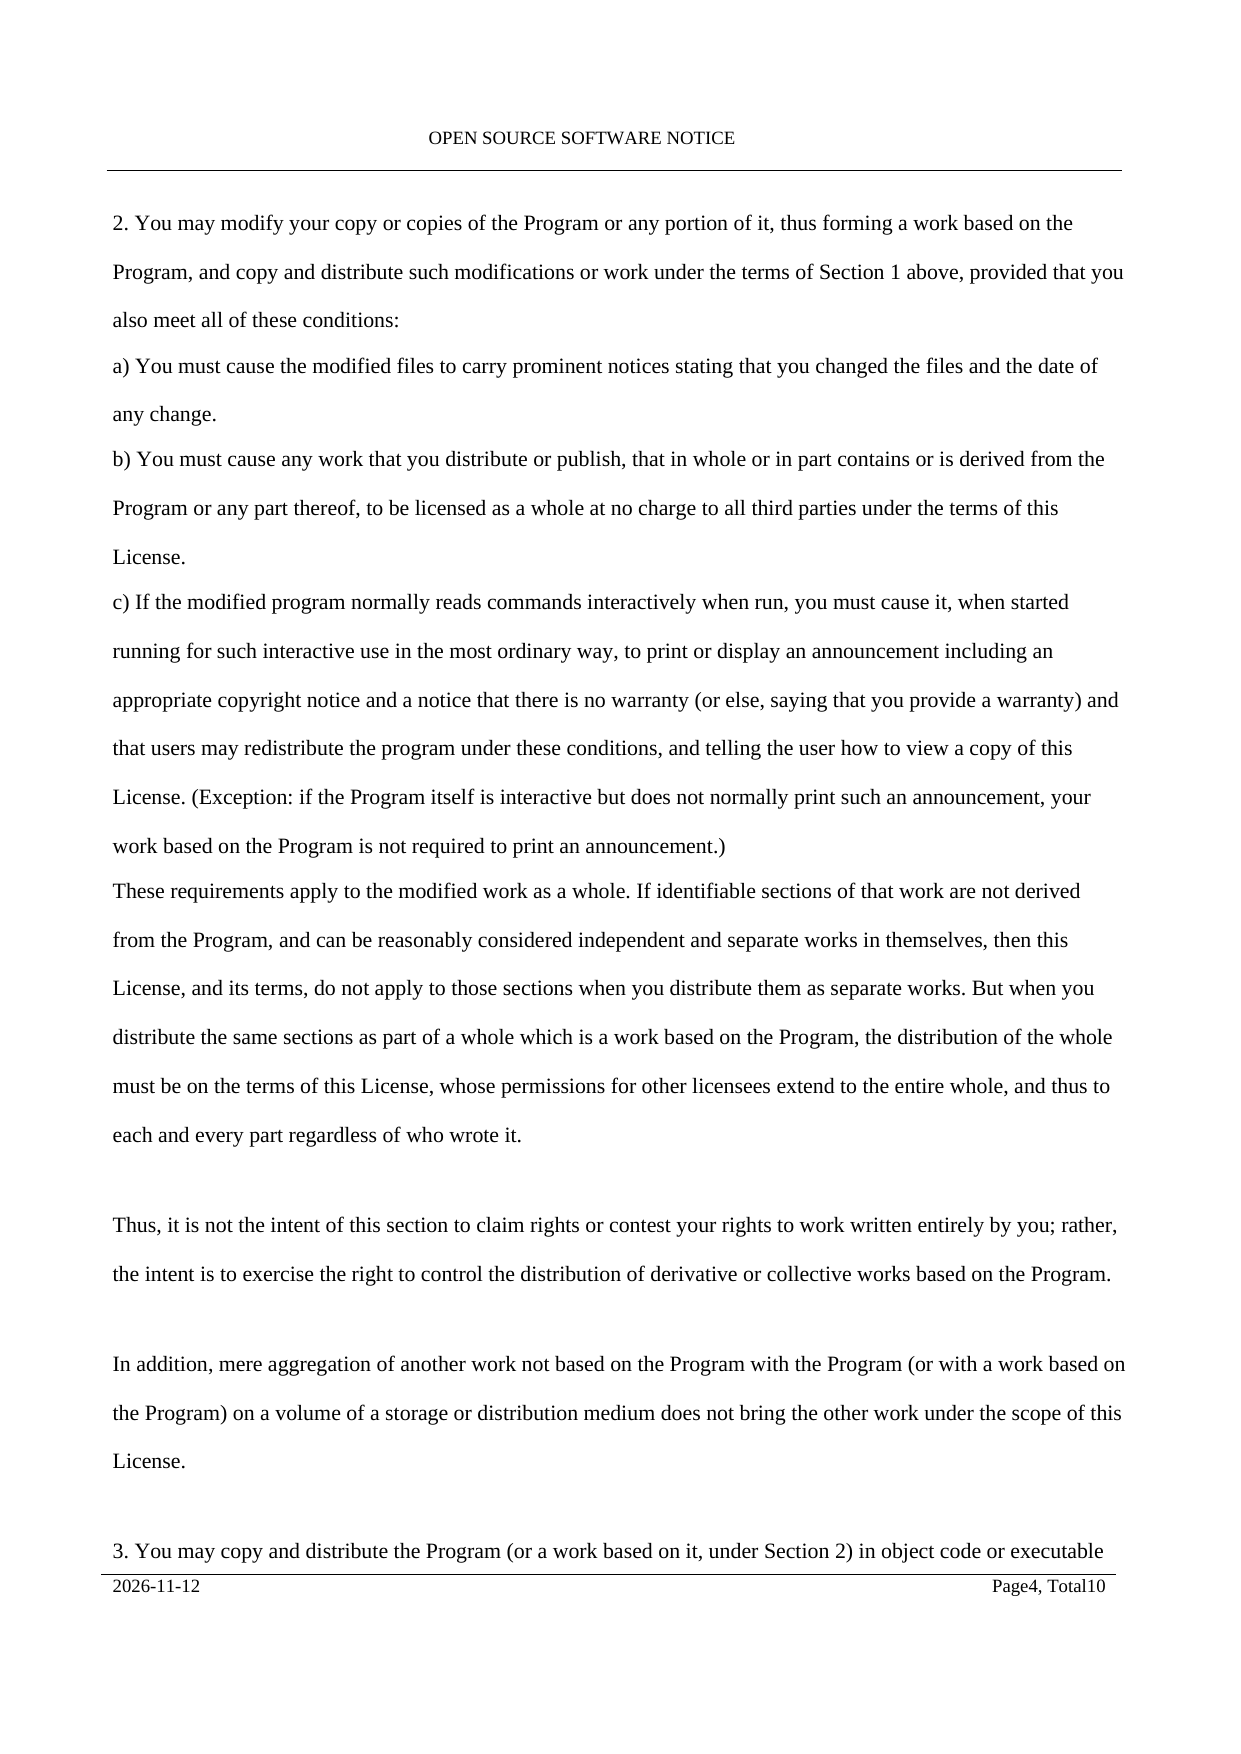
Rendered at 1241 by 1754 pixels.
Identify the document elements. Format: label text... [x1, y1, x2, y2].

text In addition, mere aggregation of another work not based on the Program with the Program (or with a work based on the Program) on a volume of a storage or distribution medium does not bring the other work under the scope of this License. [112, 1347, 1128, 1477]
text a) You must cause the modified files to carry prominent notices stating that you changed the files and the date of any change. [112, 349, 1128, 430]
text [112, 1535, 1128, 1567]
text These requirements apply to the modified work as a whole. If identifiable sections of that work are not derived from the Program, and can be reasonably considered independent and separate works in themselves, then this License, and its terms, do not apply to those sections when you distribute them as separate works. But when you distribute the same sections as part of a whole which is a work based on the Program, the distribution of the whole must be on the terms of this License, whose permissions for other licensees extend to the entire whole, and thus to each and every part regardless of who wrote it. [112, 874, 1128, 1151]
text Thus, it is not the intent of this section to claim rights or contest your rights to work written entirely by you; rather, the intent is to exercise the right to control the distribution of derivative or collective works based on the Program. [112, 1208, 1128, 1289]
text b) You must cause any work that you distribute or publish, that in whole or in part contains or is derived from the Program or any part thereof, to be licensed as a whole at no charge to all third parties under the terms of this License. [112, 443, 1128, 573]
text c) If the modified program normally reads commands interactively when run, you must cause it, when started running for such interactive use in the most ordinary way, to print or display an announcement including an appropriate copyright notice and a notice that there is no warranty (or else, saying that you provide a warranty) and that users may redistribute the program under these conditions, and telling the user how to view a copy of this License. (Exception: if the Program itself is interactive but does not normally print such an announcement, your work based on the Program is not required to print an announcement.) [112, 585, 1128, 862]
text 2. You may modify your copy or copies of the Program or any portion of it, thus forming a work based on the Program, and copy and distribute such modifications or work under the terms of Section 1 above, provided that you also meet all of these conditions: [112, 206, 1128, 336]
